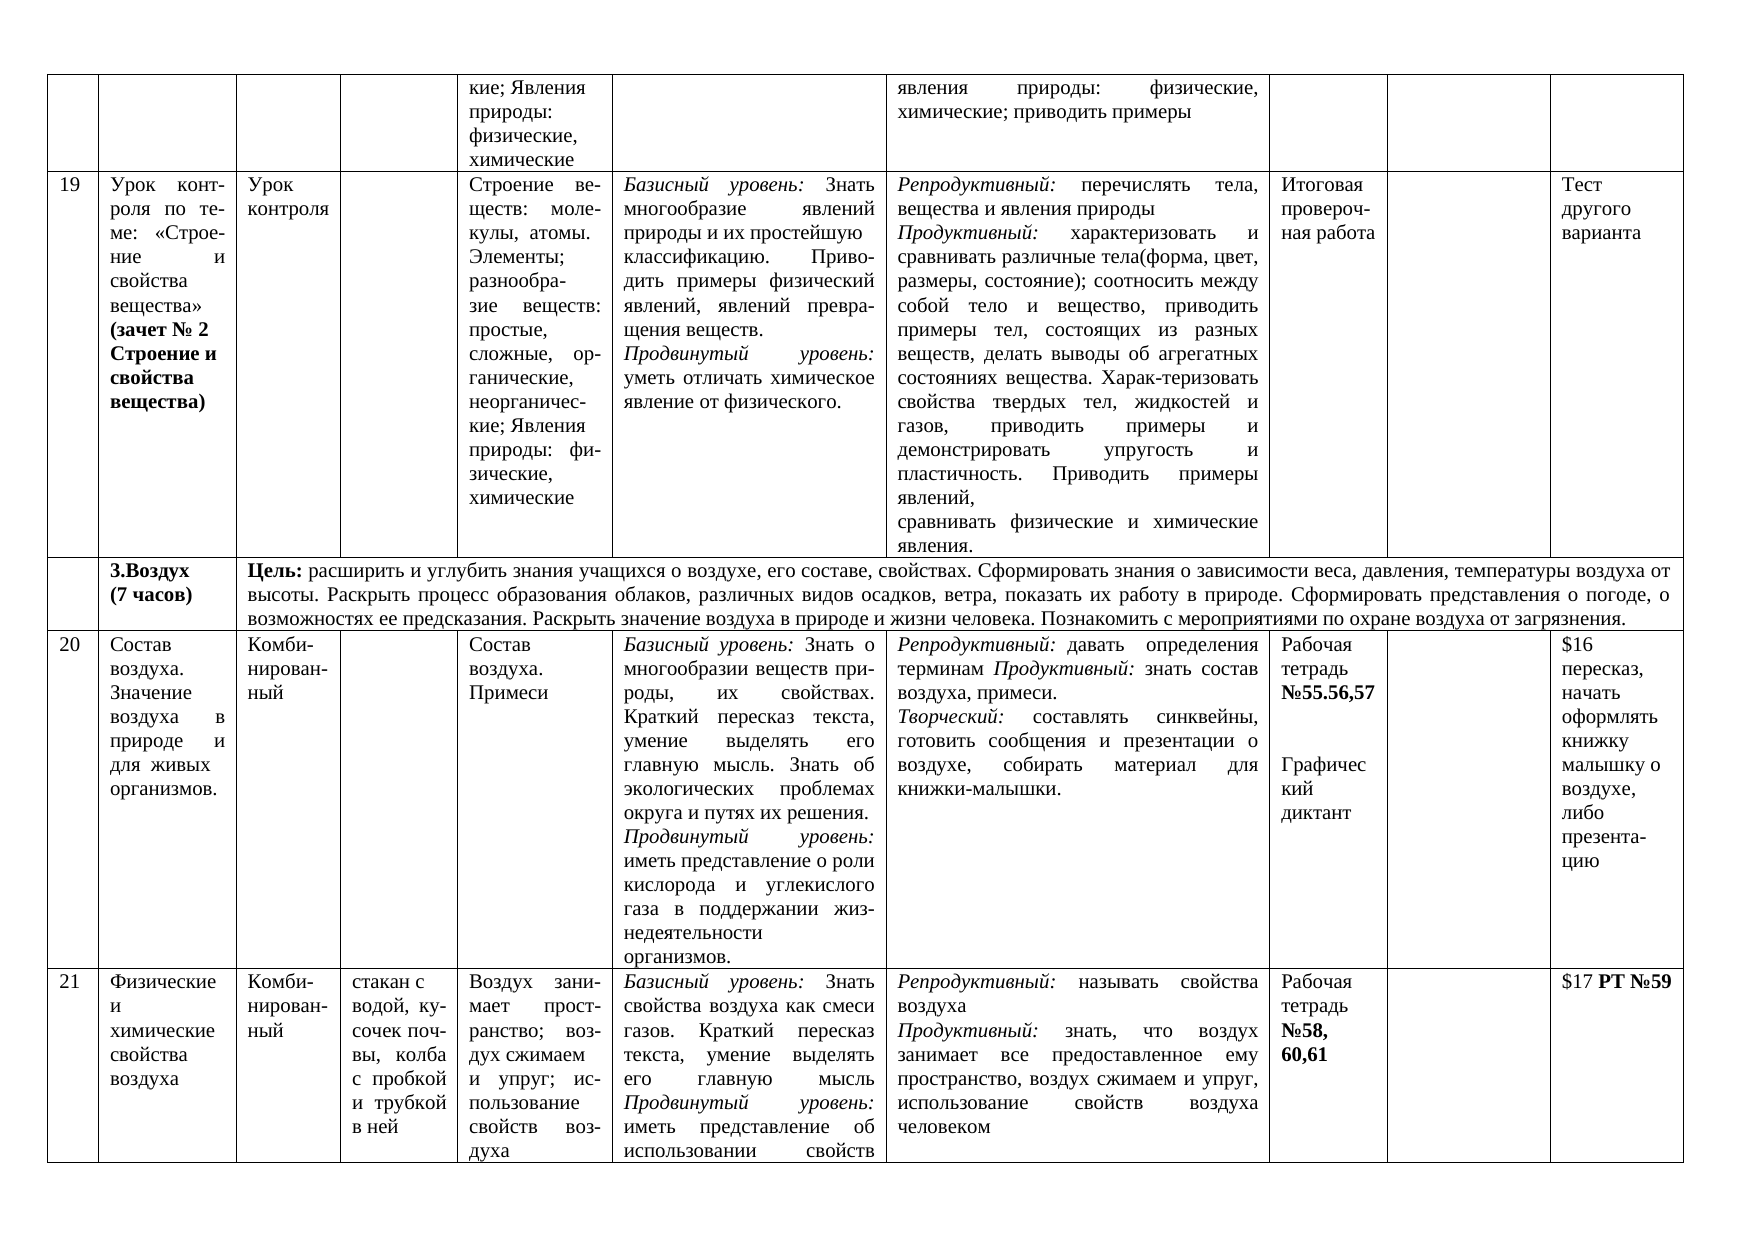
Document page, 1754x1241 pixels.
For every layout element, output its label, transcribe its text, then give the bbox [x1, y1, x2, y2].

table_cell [341, 969, 457, 1162]
table_cell 18 [48, 75, 98, 171]
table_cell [1551, 75, 1683, 171]
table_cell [99, 75, 236, 171]
table_cell [341, 172, 457, 557]
table_cell [1388, 75, 1550, 171]
table_cell Комби-нирован-ный [237, 969, 340, 1162]
table_cell Состав воздуха. Примеси [458, 631, 612, 968]
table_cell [887, 75, 1269, 171]
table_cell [613, 969, 886, 1162]
table_cell Цель: расширить и углубить знания учащихся о воздухе, его составе, свойствах. Сформировать знания о зависимости веса, давления, температуры воздуха от высоты. Раскрыть процесс образования облаков, различных видов осадков, ветра, показать их работу в природе. Сформировать представления о погоде, о возможностях ее предсказания. Раскрыть значение воздуха в природе и жизни человека. Познакомить с мероприятиями по охране воздуха от загрязнения. [237, 558, 1683, 630]
table_cell Рабочая тетрадь №55.56,57 Графичес кий диктант [1270, 631, 1387, 968]
table_cell Состав воздуха. Значение воздуха в природе и для живых организмов. [99, 631, 236, 968]
table_cell Базисный уровень: Знать о многообразии веществ при-роды, их свойствах. Краткий пересказ текста, умение выделять его главную мысль. Знать об экологических проблемах округа и путях их решения. Продвинутый уровень: иметь представление о роли кислорода и углекислого газа в поддержании жиз-недеятельности организмов. [613, 631, 886, 968]
table_cell 20 [48, 631, 98, 968]
table_cell Репродуктивный: давать определения терминам Продуктивный: знать состав воздуха, примеси. Творческий: составлять синквейны, готовить сообщения и презентации о воздухе, собирать материал для книжки-малышки. [887, 631, 1269, 968]
table_cell [341, 75, 457, 171]
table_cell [887, 969, 1269, 1162]
table_cell 21 [48, 969, 98, 1162]
table_cell $17 РТ №59 [1551, 969, 1683, 1162]
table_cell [1270, 75, 1387, 171]
table_cell Урок конт-роля по те-ме: «Строе-ние и свойства вещества» (зачет № 2 Строение и свойства вещества) [99, 172, 236, 557]
table_cell $16 пересказ, начать оформлять книжку малышку о воздухе, либо презента-цию [1551, 631, 1683, 968]
table_cell [341, 631, 457, 968]
table_cell 3.Воздух (7 часов) [99, 558, 236, 630]
table_cell Тест другого варианта [1551, 172, 1683, 557]
table_cell Комби-нирован-ный [237, 631, 340, 968]
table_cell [613, 75, 886, 171]
table_cell [48, 558, 98, 630]
table_cell [1388, 969, 1550, 1162]
table_cell Урок контроля [237, 172, 340, 557]
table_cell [1270, 969, 1387, 1162]
table_cell 19 [48, 172, 98, 557]
table_cell Репродуктивный: перечислять тела, вещества и явления природы Продуктивный: характеризовать и сравнивать различные тела(форма, цвет, размеры, состояние); соотносить между собой тело и вещество, приводить примеры тел, состоящих из разных веществ, делать выводы об агрегатных состояниях вещества. Харак-теризовать свойства твердых тел, жидкостей и газов, приводить примеры и демонстрировать упругость и пластичность. Приводить примеры явлений, сравнивать физические и химические явления. [887, 172, 1269, 557]
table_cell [458, 969, 612, 1162]
table_cell Базисный уровень: Знать многообразие явлений природы и их простейшую классификацию. Приво-дить примеры физический явлений, явлений превра-щения веществ. Продвинутый уровень: уметь отличать химическое явление от физического. [613, 172, 886, 557]
table_cell Строение ве-ществ: моле-кулы, атомы. Элементы; разнообра- зие веществ: простые, сложные, ор-ганические, неорганичес-кие; Явления природы: фи-зические, химические [458, 172, 612, 557]
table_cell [458, 75, 612, 171]
table_cell Итоговая провероч-ная работа [1270, 172, 1387, 557]
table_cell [237, 75, 340, 171]
table_cell [1388, 631, 1550, 968]
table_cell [99, 969, 236, 1162]
table_cell [1388, 172, 1550, 557]
